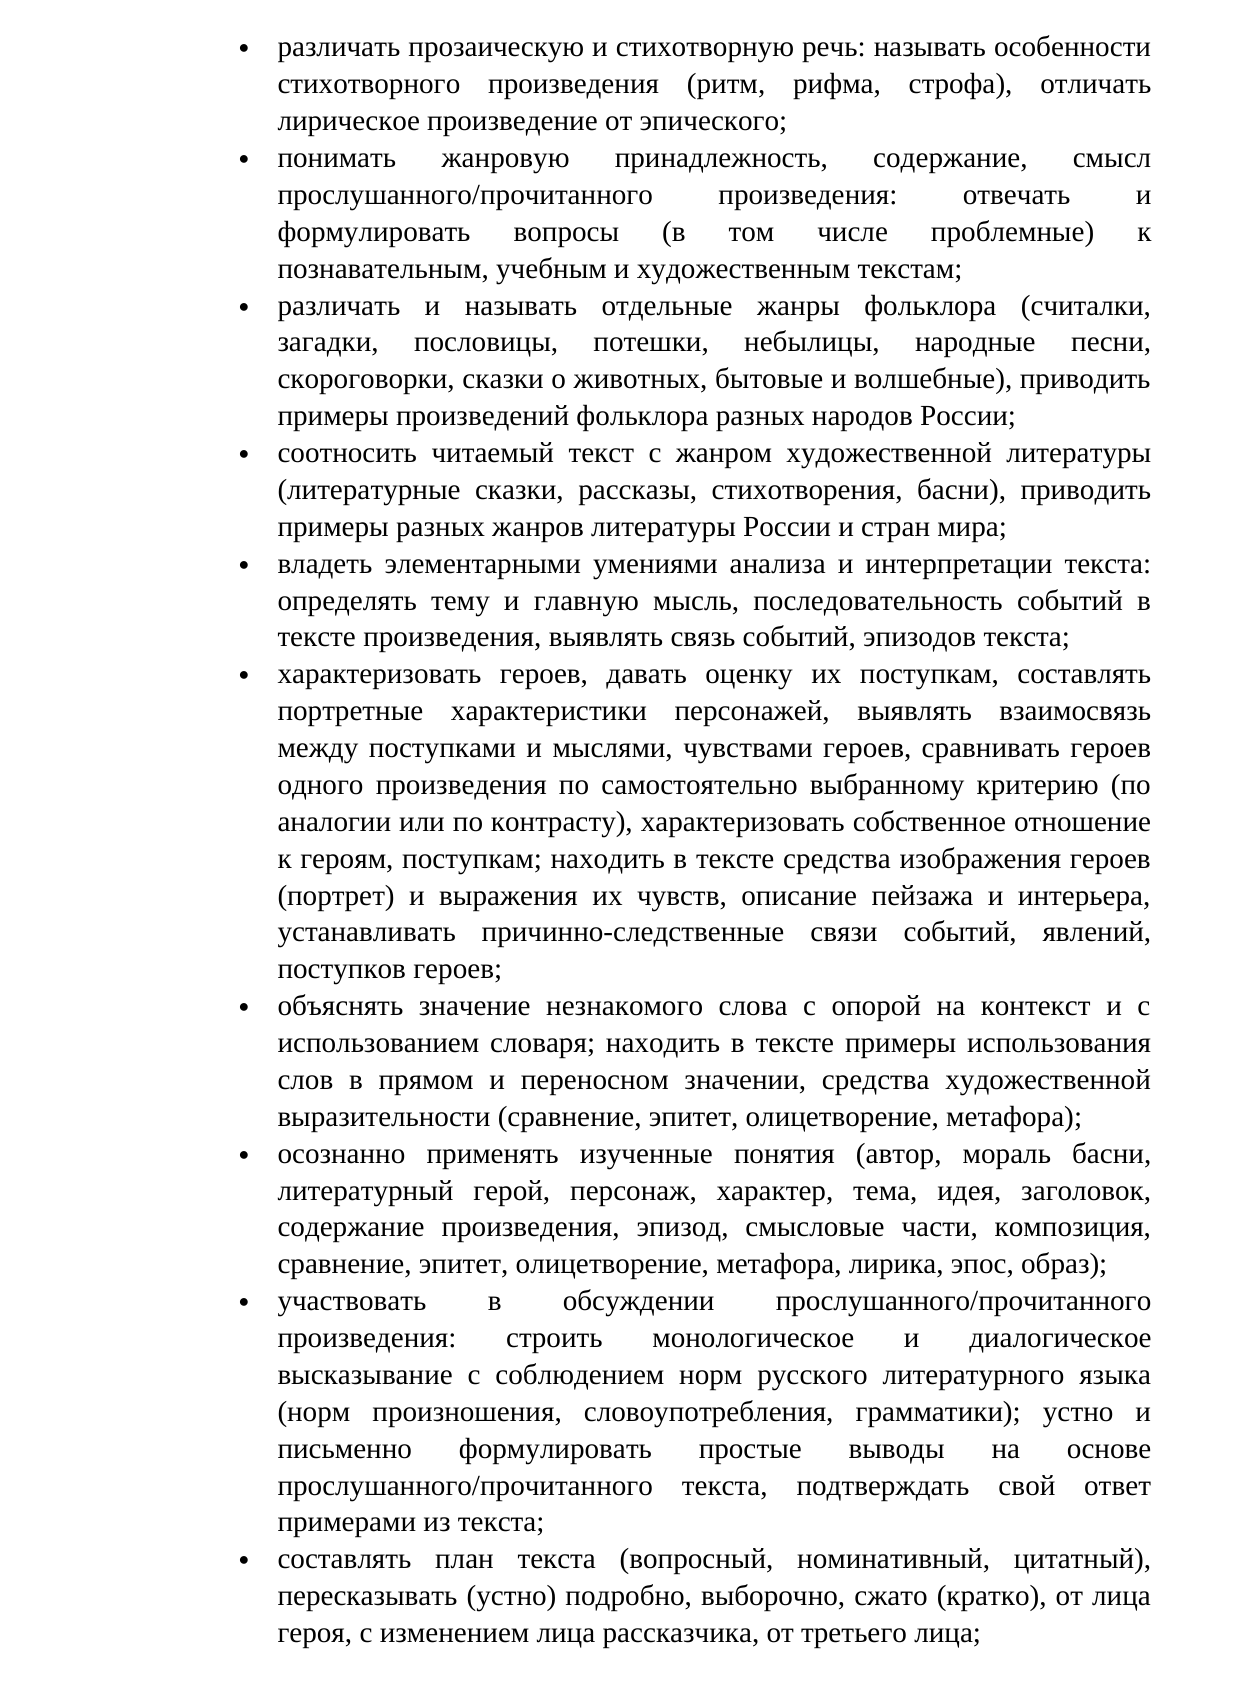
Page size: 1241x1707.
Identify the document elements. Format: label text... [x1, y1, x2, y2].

list различать и называть отдельные жанры фольклора (считалки, загадки, пословицы, потешки, небылицы, народные песни, скороговорки, сказки о животных, бытовые и волшебные), приводить примеры произведений фольклора разных народов России; [240, 288, 1152, 432]
list осознанно применять изученные понятия (автор, мораль басни, литературный герой, персонаж, характер, тема, идея, заголовок, содержание произведения, эпизод, смысловые части, композиция, сравнение, эпитет, олицетворение, метафора, лирика, эпос, образ); [240, 1136, 1152, 1280]
list понимать жанровую принадлежность, содержание, смысл прослушанного/прочитанного произведения: отвечать и формулировать вопросы (в том числе проблемные) к познавательным, учебным и художественным текстам; [240, 140, 1152, 284]
list участвовать в обсуждении прослушанного/прочитанного произведения: строить монологическое и диалогическое высказывание с соблюдением норм русского литературного языка (норм произношения, словоупотребления, грамматики); устно и письменно формулировать простые выводы на основе прослушанного/прочитанного текста, подтверждать свой ответ примерами из текста; [240, 1283, 1152, 1538]
list характеризовать героев, давать оценку их поступкам, составлять портретные характеристики персонажей, выявлять взаимосвязь между поступками и мыслями, чувствами героев, сравнивать героев одного произведения по самостоятельно выбранному критерию (по аналогии или по контрасту), характеризовать собственное отношение к героям, поступкам; находить в тексте средства изображения героев (портрет) и выражения их чувств, описание пейзажа и интерьера, устанавливать причинно-следственные связи событий, явлений, поступков героев; [240, 656, 1152, 985]
list соотносить читаемый текст с жанром художественной литературы (литературные сказки, рассказы, стихотворения, басни), приводить примеры разных жанров литературы России и стран мира; [240, 435, 1152, 542]
list владеть элементарными умениями анализа и интерпретации текста: определять тему и главную мысль, последовательность событий в тексте произведения, выявлять связь событий, эпизодов текста; [240, 546, 1152, 653]
list объяснять значение незнакомого слова с опорой на контекст и с использованием словаря; находить в тексте примеры использования слов в прямом и переносном значении, средства художественной выразительности (сравнение, эпитет, олицетворение, метафора); [240, 988, 1152, 1132]
list составлять план текста (вопросный, номинативный, цитатный), пересказывать (устно) подробно, выборочно, сжато (кратко), от лица героя, с изменением лица рассказчика, от третьего лица; [240, 1541, 1152, 1649]
list различать прозаическую и стихотворную речь: называть особенности стихотворного произведения (ритм, рифма, строфа), отличать лирическое произведение от эпического; [240, 29, 1152, 137]
